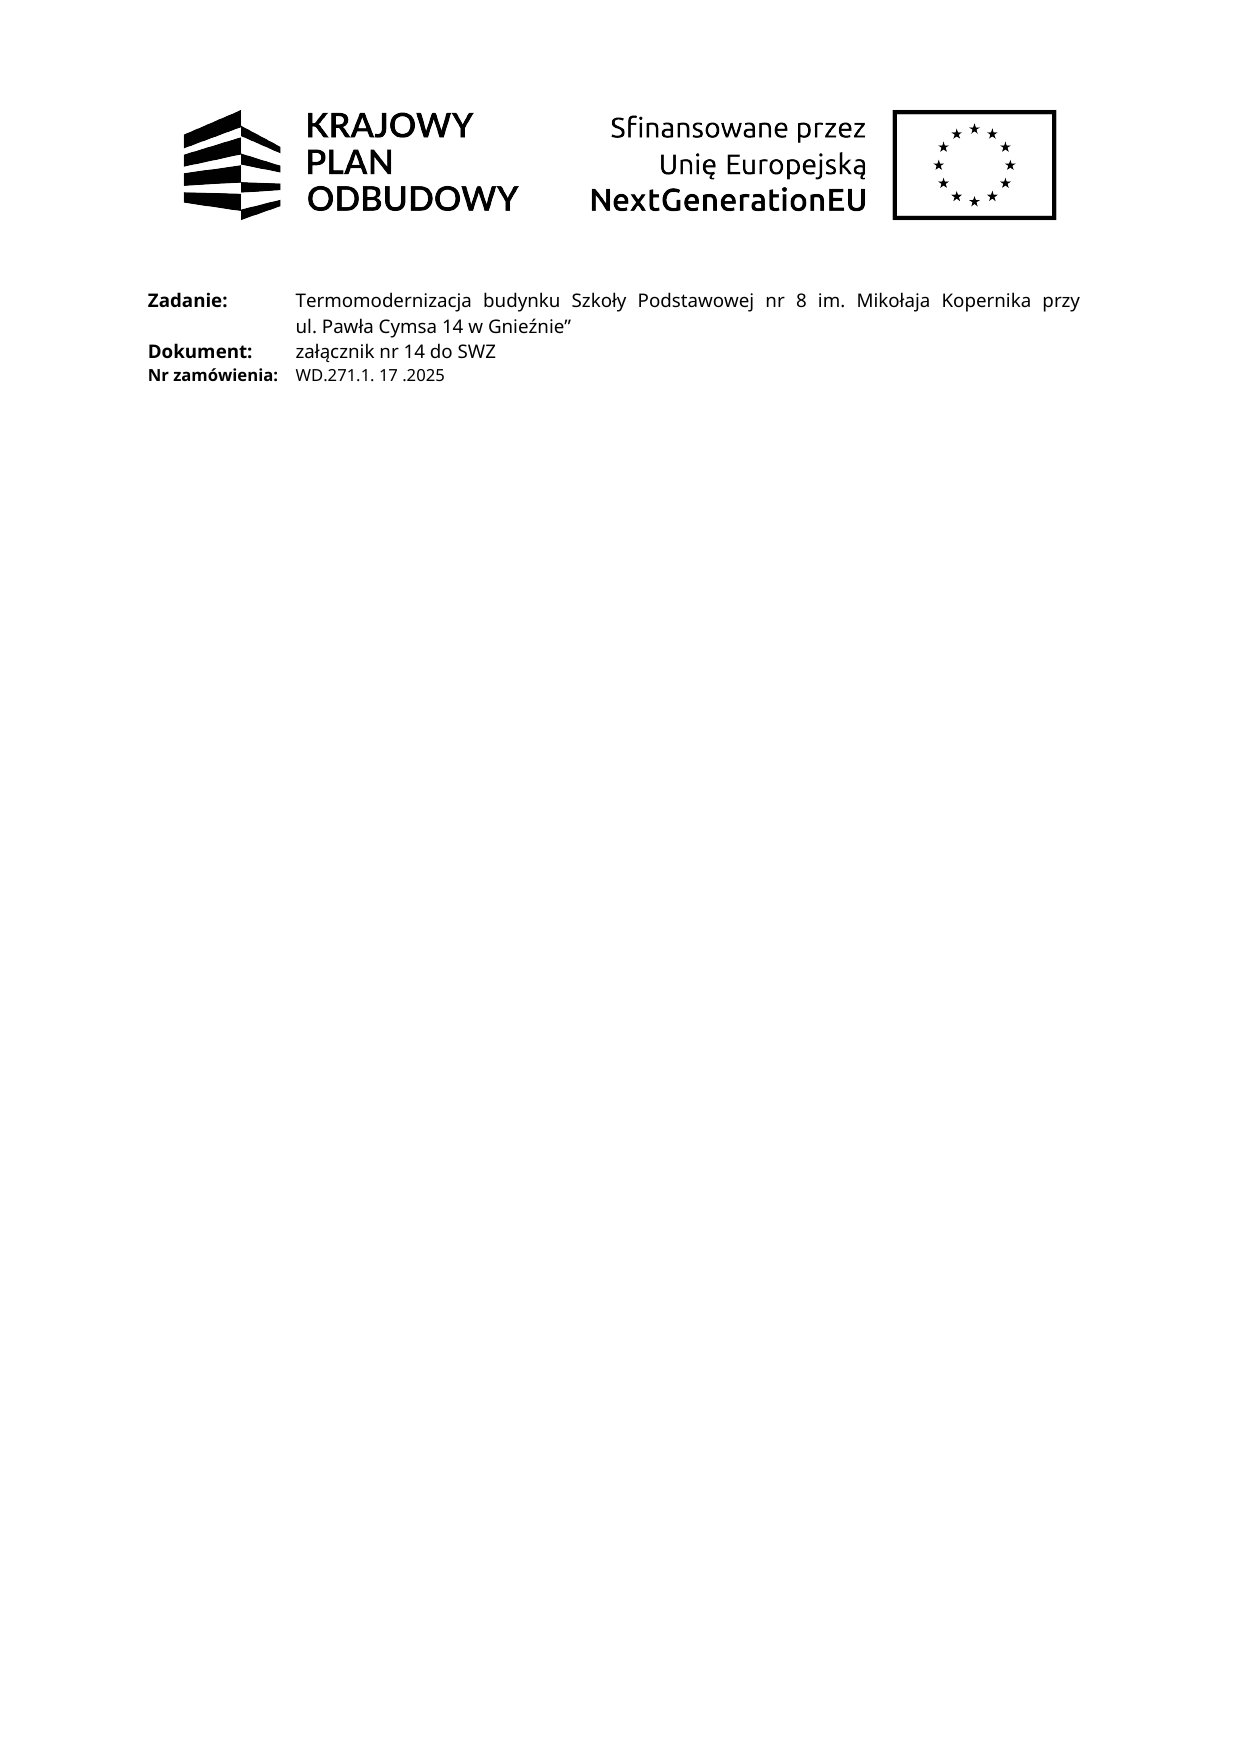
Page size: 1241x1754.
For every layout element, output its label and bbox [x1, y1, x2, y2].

picture [147, 73, 1093, 257]
